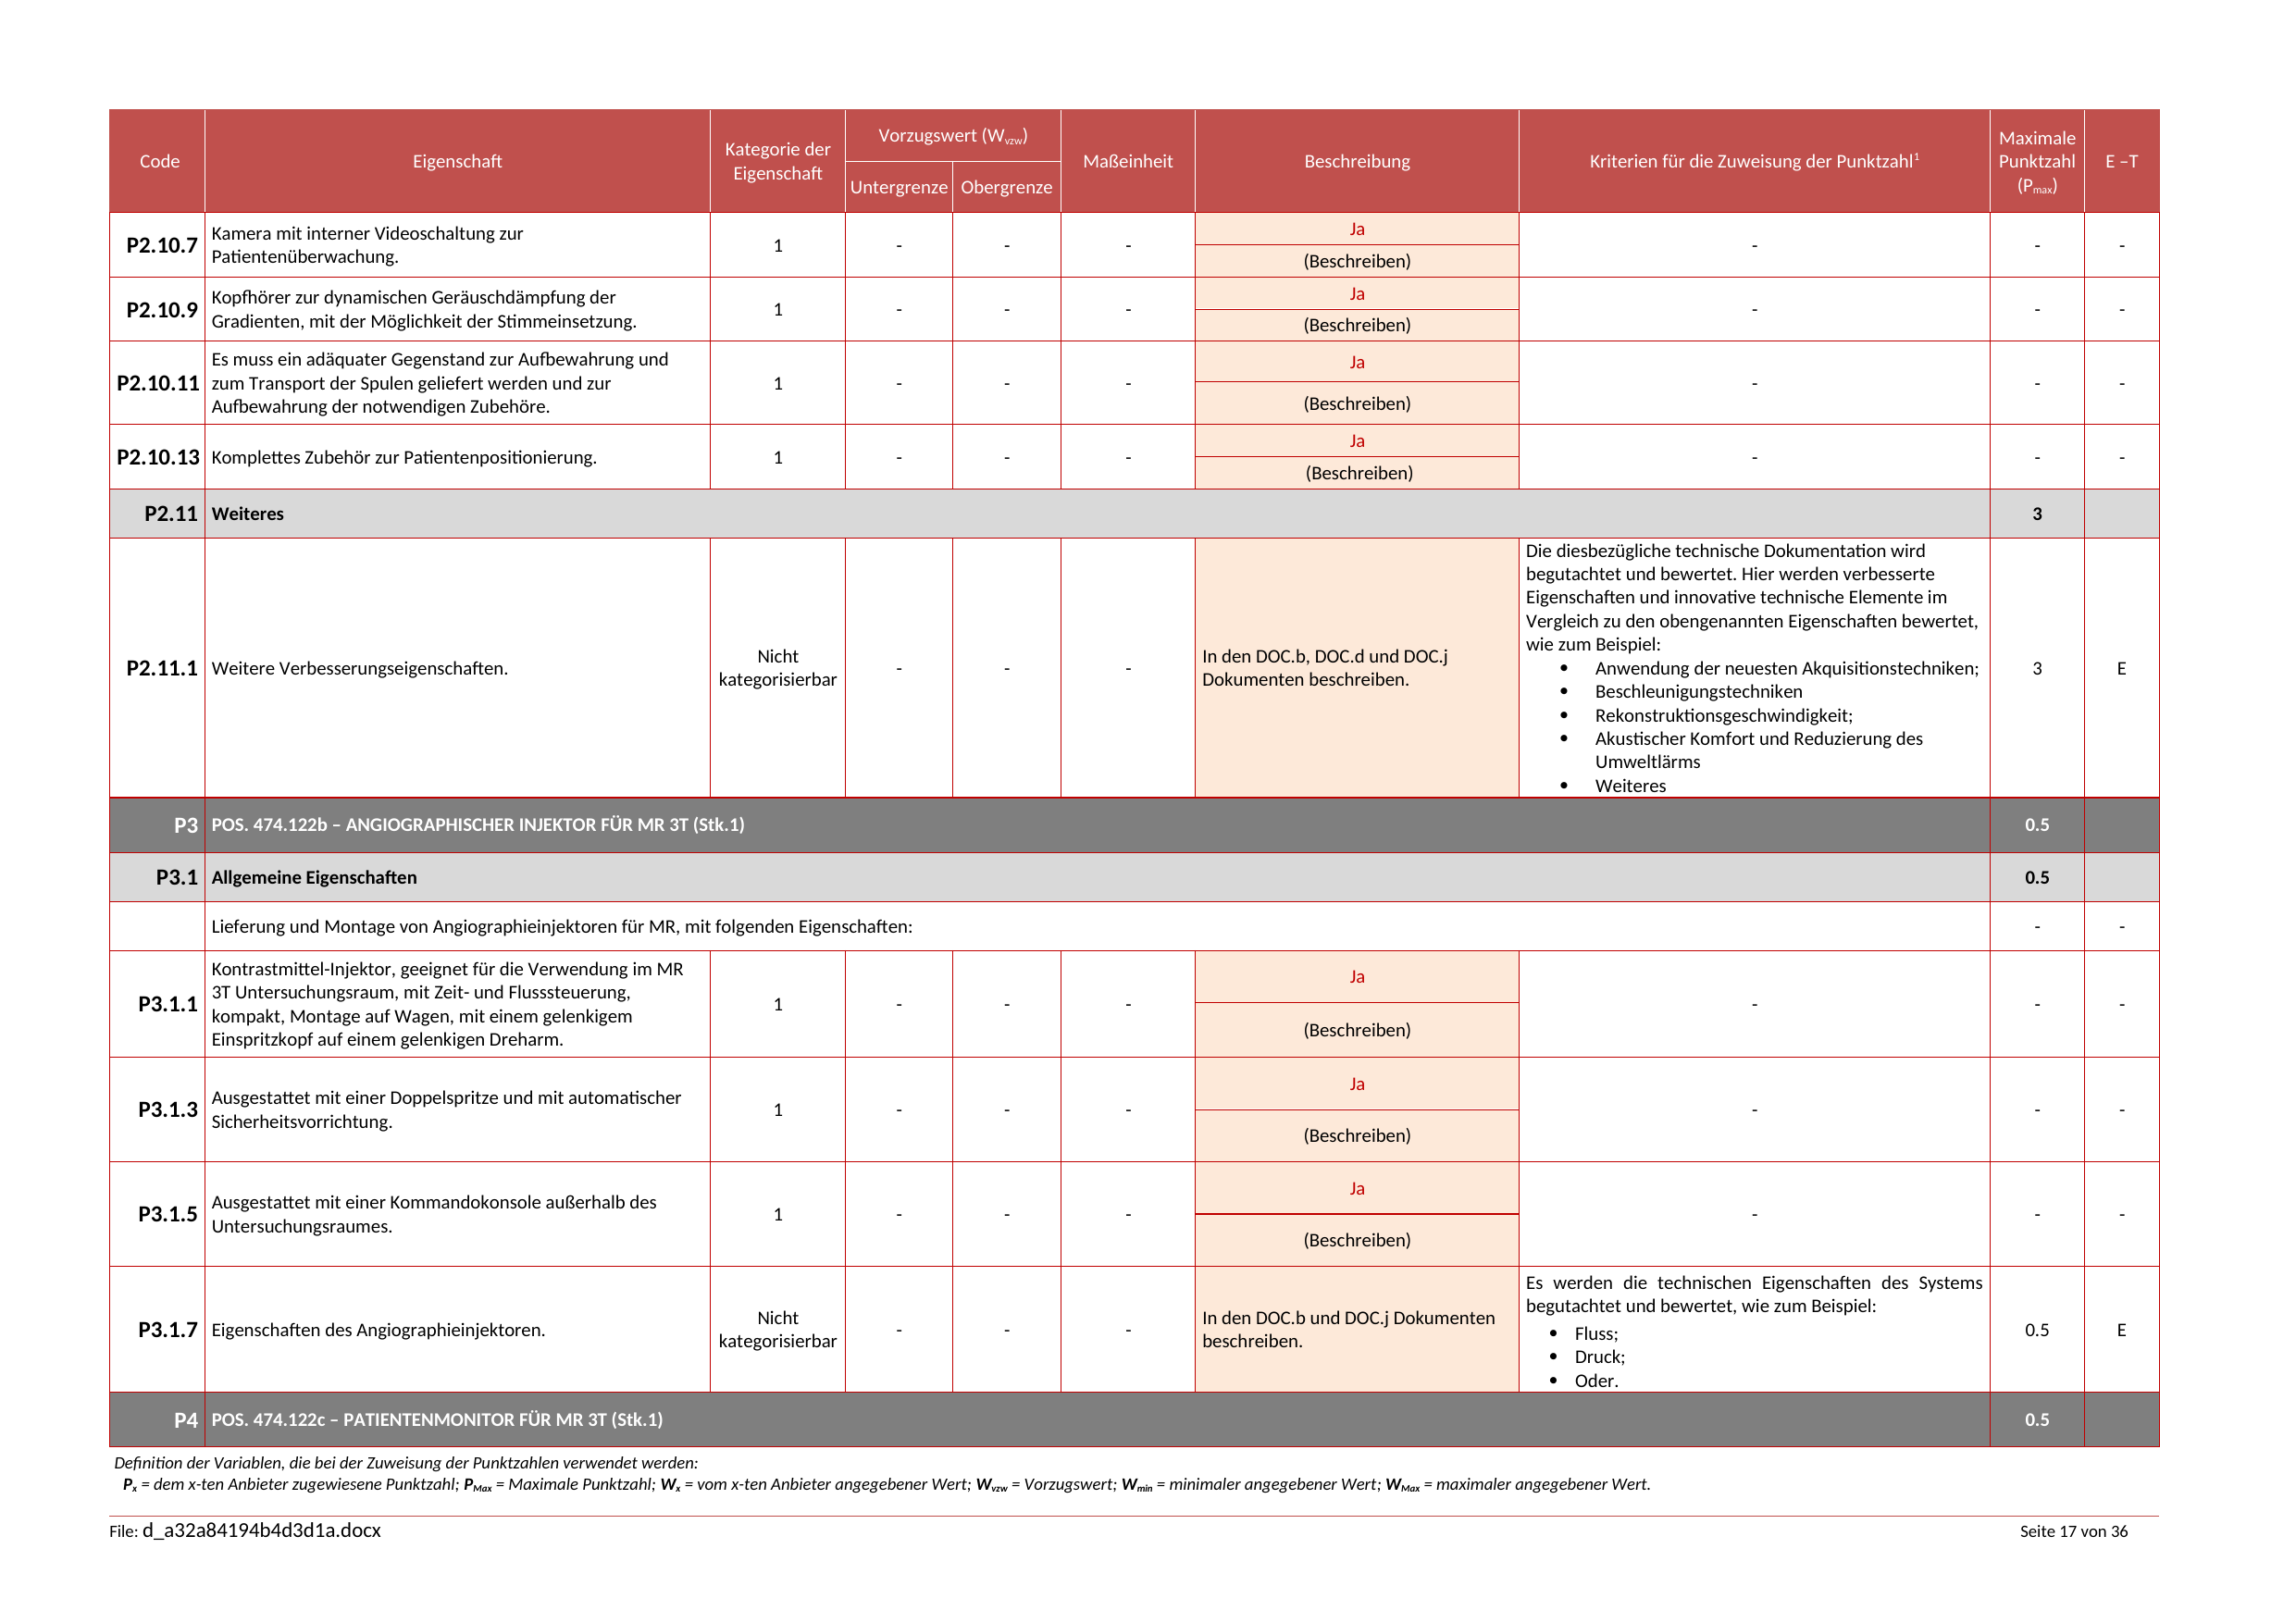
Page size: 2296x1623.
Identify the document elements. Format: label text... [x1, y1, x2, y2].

table_cell Ja [1196, 341, 1519, 381]
table_cell [110, 341, 205, 424]
table_cell - [846, 951, 952, 1057]
table_cell E [2085, 1267, 2159, 1392]
table_cell Ja [1196, 213, 1519, 244]
table_cell Nicht kategorisierbar [711, 1267, 845, 1392]
table_cell - [2085, 951, 2159, 1057]
table_cell [110, 951, 205, 1057]
table_cell - [846, 341, 952, 424]
table_cell Weiteres [205, 489, 1990, 538]
table_cell 0.5 [1991, 1267, 2084, 1392]
table_header Eigenschaft [205, 110, 710, 212]
table_cell - [953, 1162, 1061, 1266]
table_header Vorzugswert (Wvzw) [846, 110, 1061, 161]
table_cell [110, 1393, 205, 1446]
table_cell - [846, 1267, 952, 1392]
table_cell - [846, 213, 952, 277]
table_cell Kamera mit interner Videoschaltung zur Patientenüberwachung. [205, 213, 710, 277]
table_cell - [1520, 1162, 1990, 1266]
table_cell [2085, 799, 2159, 852]
table_cell [110, 489, 205, 538]
table_cell - [846, 278, 952, 341]
table_cell Untergrenze [846, 162, 952, 212]
table_cell Eigenschaften des Angiographieinjektoren. [205, 1267, 710, 1392]
table_cell - [1061, 278, 1195, 341]
table_cell - [1991, 341, 2084, 424]
table_cell - [1061, 1267, 1195, 1392]
table_header Maßeinheit [1061, 110, 1195, 212]
table_cell - [846, 425, 952, 489]
table_cell [110, 1058, 205, 1161]
table_cell [110, 902, 205, 950]
table_cell 1 [711, 213, 845, 277]
table_cell 1 [711, 1162, 845, 1266]
table_cell - [953, 539, 1061, 797]
table_cell - [1061, 425, 1195, 489]
table_cell - [1520, 425, 1990, 489]
table_cell POS. 474.122b – ANGIOGRAPHISCHER INJEKTOR FÜR MR 3T (Stk.1) [205, 799, 1990, 852]
table_cell - [1520, 951, 1990, 1057]
table_cell - [953, 951, 1061, 1057]
table_cell - [1991, 1058, 2084, 1161]
table_cell 1 [711, 1058, 845, 1161]
table_cell Weitere Verbesserungseigenschaften. [205, 539, 710, 797]
table_cell - [2085, 1162, 2159, 1266]
table_cell Es muss ein adäquater Gegenstand zur Aufbewahrung und zum Transport der Spulen geliefert werden und zur Aufbewahrung der notwendigen Zubehöre. [205, 341, 710, 424]
table_cell Allgemeine Eigenschaften [205, 853, 1990, 901]
table_cell Es werden die technischen Eigenschaften des Systems begutachtet und bewertet, wie zum Beispiel: Fluss; Druck; Oder. [1520, 1267, 1990, 1392]
table_cell Ja [1196, 1058, 1519, 1109]
table_cell (Beschreiben) [1196, 1003, 1519, 1057]
table_header Code [110, 110, 205, 212]
table_cell 1 [711, 341, 845, 424]
table_cell - [2085, 902, 2159, 950]
table_cell - [953, 425, 1061, 489]
table_cell Ja [1196, 951, 1519, 1002]
table_cell - [2085, 341, 2159, 424]
table_cell [110, 799, 205, 852]
table_cell 1 [711, 951, 845, 1057]
table_cell (Beschreiben) [1196, 457, 1519, 489]
table_cell - [953, 278, 1061, 341]
table_cell 1 [711, 425, 845, 489]
table_cell - [953, 1058, 1061, 1161]
table_cell - [2085, 425, 2159, 489]
table_cell - [1061, 213, 1195, 277]
table_cell 0.5 [1991, 799, 2084, 852]
table_cell Komplettes Zubehör zur Patientenpositionierung. [205, 425, 710, 489]
table_cell 3 [1991, 539, 2084, 797]
table_cell Lieferung und Montage von Angiographieinjektoren für MR, mit folgenden Eigenschaften: [205, 902, 1990, 950]
table_cell - [2085, 278, 2159, 341]
table_cell [2085, 489, 2159, 538]
table_cell - [1520, 341, 1990, 424]
table_cell - [1061, 341, 1195, 424]
table_cell - [1520, 213, 1990, 277]
table_cell POS. 474.122c – PATIENTENMONITOR FÜR MR 3T (Stk.1) [205, 1393, 1990, 1446]
table_cell - [1061, 951, 1195, 1057]
table_cell [110, 1162, 205, 1266]
table_cell In den DOC.b, DOC.d und DOC.j Dokumenten beschreiben. [1196, 539, 1519, 797]
table_cell Ja [1196, 1162, 1519, 1213]
table_cell (Beschreiben) [1196, 1110, 1519, 1161]
table_cell - [953, 341, 1061, 424]
table_cell - [846, 1058, 952, 1161]
table_cell - [2085, 213, 2159, 277]
table_cell - [1991, 1162, 2084, 1266]
table_cell - [2085, 1058, 2159, 1161]
table_cell 0.5 [1991, 1393, 2084, 1446]
table_cell - [1991, 213, 2084, 277]
table_cell Ja [1196, 425, 1519, 456]
table_header Kategorie der Eigenschaft [711, 110, 845, 212]
table_cell - [953, 213, 1061, 277]
table_cell - [1991, 278, 2084, 341]
table_cell - [1991, 902, 2084, 950]
table_cell Ausgestattet mit einer Doppelspritze und mit automatischer Sicherheitsvorrichtung. [205, 1058, 710, 1161]
table_cell Obergrenze [953, 162, 1061, 212]
table_cell In den DOC.b und DOC.j Dokumenten beschreiben. [1196, 1267, 1519, 1392]
table_cell (Beschreiben) [1196, 310, 1519, 341]
table_cell [2085, 853, 2159, 901]
table_cell - [1520, 278, 1990, 341]
table_cell - [846, 1162, 952, 1266]
table_cell Kopfhörer zur dynamischen Geräuschdämpfung der Gradienten, mit der Möglichkeit der Stimmeinsetzung. [205, 278, 710, 341]
table_cell Ausgestattet mit einer Kommandokonsole außerhalb des Untersuchungsraumes. [205, 1162, 710, 1266]
table_cell (Beschreiben) [1196, 382, 1519, 424]
table_cell - [1061, 1058, 1195, 1161]
table_cell (Beschreiben) [1196, 245, 1519, 277]
table_cell [110, 1267, 205, 1392]
table_cell 0.5 [1991, 853, 2084, 901]
table_cell 3 [1991, 489, 2084, 538]
table_header Kriterien für die Zuweisung der Punktzahl1 [1520, 110, 1990, 212]
table_cell - [1520, 1058, 1990, 1161]
table_cell [110, 425, 205, 489]
table_cell [110, 539, 205, 797]
table_cell [2085, 1393, 2159, 1446]
table_cell [110, 213, 205, 277]
table_cell (Beschreiben) [1196, 1215, 1519, 1266]
table_cell - [846, 539, 952, 797]
table_cell E [2085, 539, 2159, 797]
table_cell Kontrastmittel-Injektor, geeignet für die Verwendung im MR 3T Untersuchungsraum, mit Zeit- und Flusssteuerung, kompakt, Montage auf Wagen, mit einem gelenkigem Einspritzkopf auf einem gelenkigen Dreharm. [205, 951, 710, 1057]
table_cell Ja [1196, 278, 1519, 308]
table_cell - [953, 1267, 1061, 1392]
table_cell Die diesbezügliche technische Dokumentation wird begutachtet und bewertet. Hier werden verbesserte Eigenschaften und innovative technische Elemente im Vergleich zu den obengenannten Eigenschaften bewertet, wie zum Beispiel: Anwendung der neuesten Akquisitionstechniken; Beschleunigungstechniken Rekonstruktionsgeschwindigkeit; Akustischer Komfort und Reduzierung des Umweltlärms Weiteres [1520, 539, 1990, 797]
table_cell - [1991, 951, 2084, 1057]
table_cell - [1061, 1162, 1195, 1266]
table_header Beschreibung [1196, 110, 1519, 212]
table_header Maximale Punktzahl (Pmax) [1991, 110, 2084, 212]
table_header E –T [2085, 110, 2159, 212]
table_cell Nicht kategorisierbar [711, 539, 845, 797]
table_cell 1 [711, 278, 845, 341]
table_cell [110, 853, 205, 901]
table_cell - [1991, 425, 2084, 489]
table_cell [110, 278, 205, 341]
table_cell - [1061, 539, 1195, 797]
